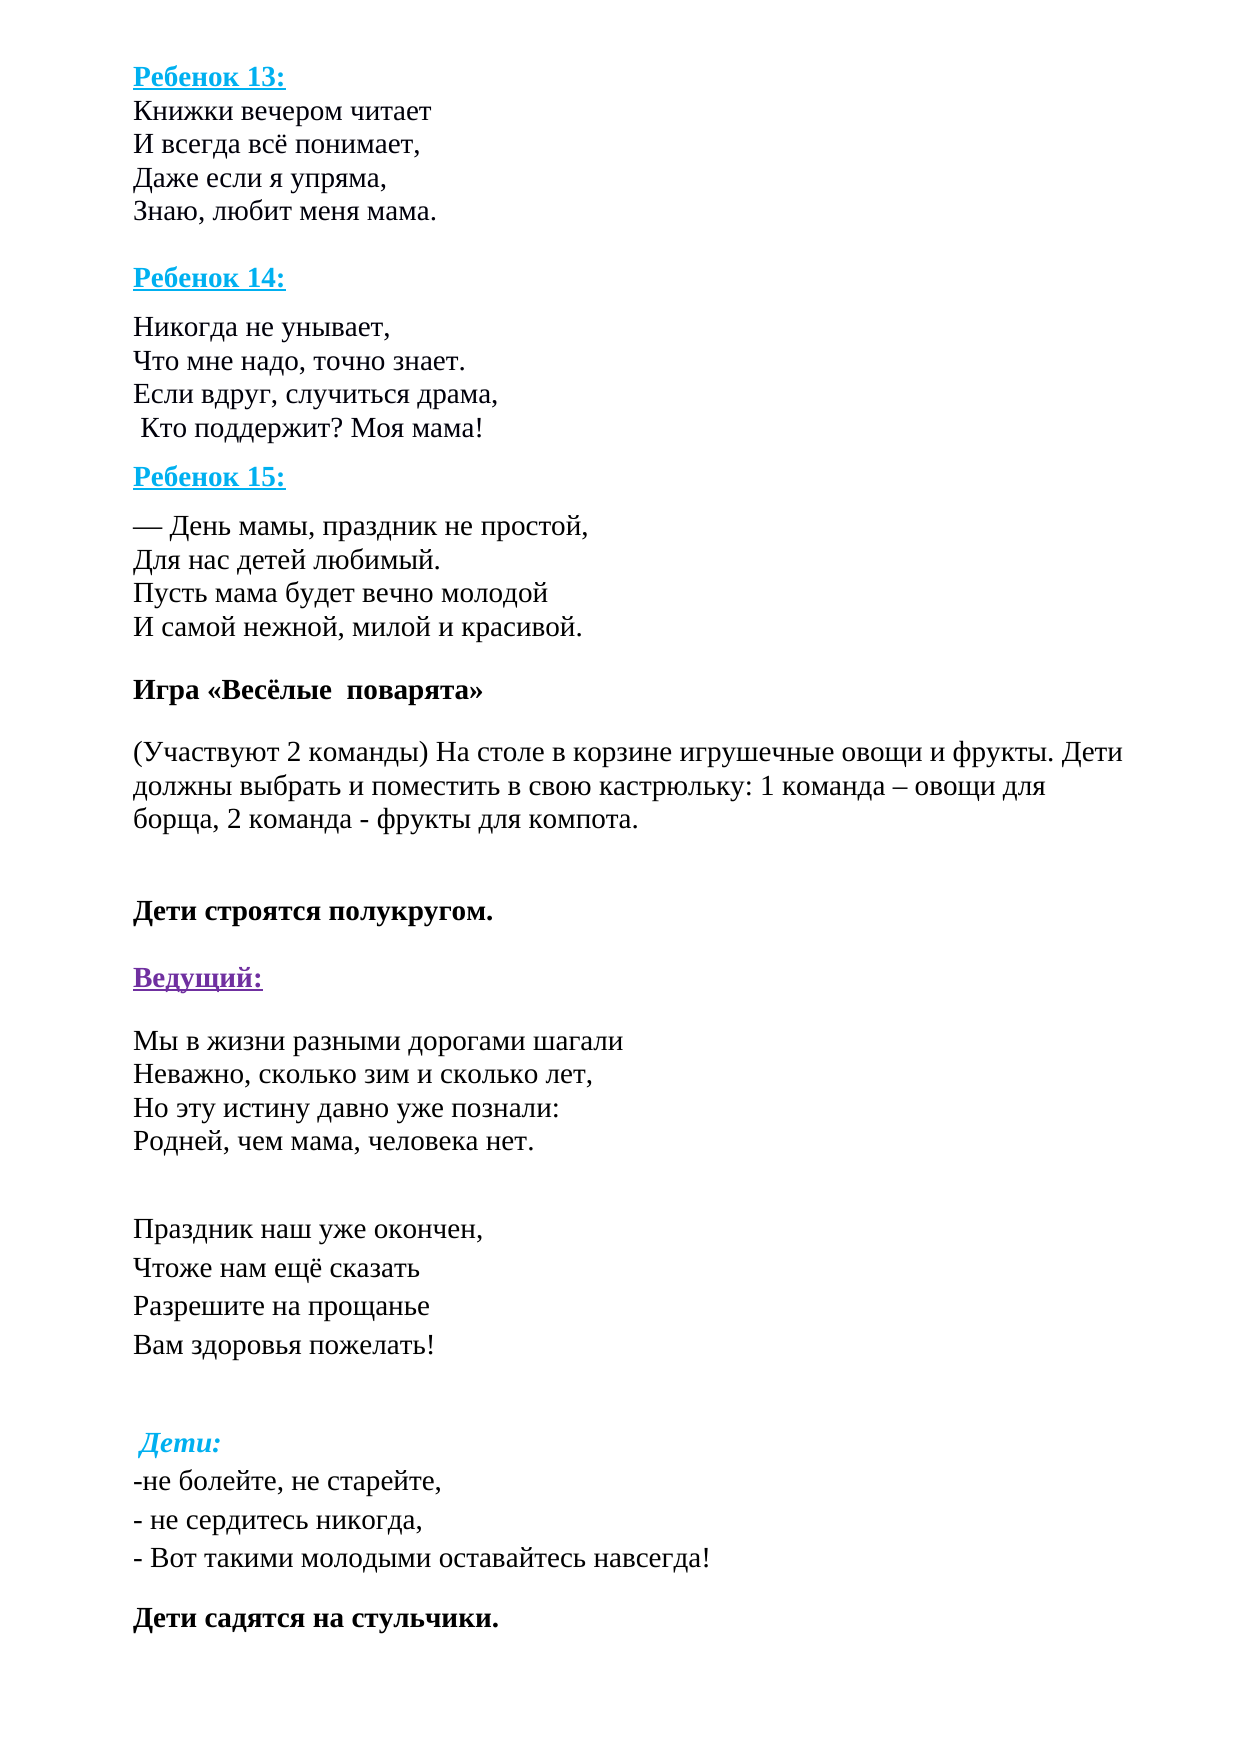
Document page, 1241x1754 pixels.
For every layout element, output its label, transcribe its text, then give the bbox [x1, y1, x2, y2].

text Игра «Весёлые поварята» [133, 672, 1137, 705]
text Дети строятся полукругом. Ведущий: [133, 893, 1137, 994]
text — День мамы, праздник не простой, Для нас детей любимый. Пусть мама будет вечно молодой И самой нежной, милой и красивой. [133, 508, 1137, 643]
text Дети садятся на стульчики. [133, 1600, 1137, 1633]
text Праздник наш уже окончен, Чтоже нам ещё сказать Разрешите на прощанье Вам здоровья пожелать! [133, 1173, 1137, 1360]
text (Участвуют 2 команды) На столе в корзине игрушечные овощи и фрукты. Дети должны выбрать и поместить в свою кастрюльку: 1 команда – овощи для борща, 2 команда - фрукты для компота. [133, 734, 1137, 864]
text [133, 59, 1137, 294]
text Мы в жизни разными дорогами шагали Неважно, сколько зим и сколько лет, Но эту истину давно уже познали: Родней, чем мама, человека нет. [133, 1023, 1137, 1157]
text Ребенок 15: [133, 459, 1137, 493]
text Никогда не унывает, Что мне надо, точно знает. Если вдруг, случиться драма, Кто поддержит? Моя мама! [133, 309, 1137, 444]
text Дети: -не болейте, не старейте, - не сердитесь никогда, - Вот такими молодыми оставайтесь навсегда! [133, 1386, 1137, 1574]
